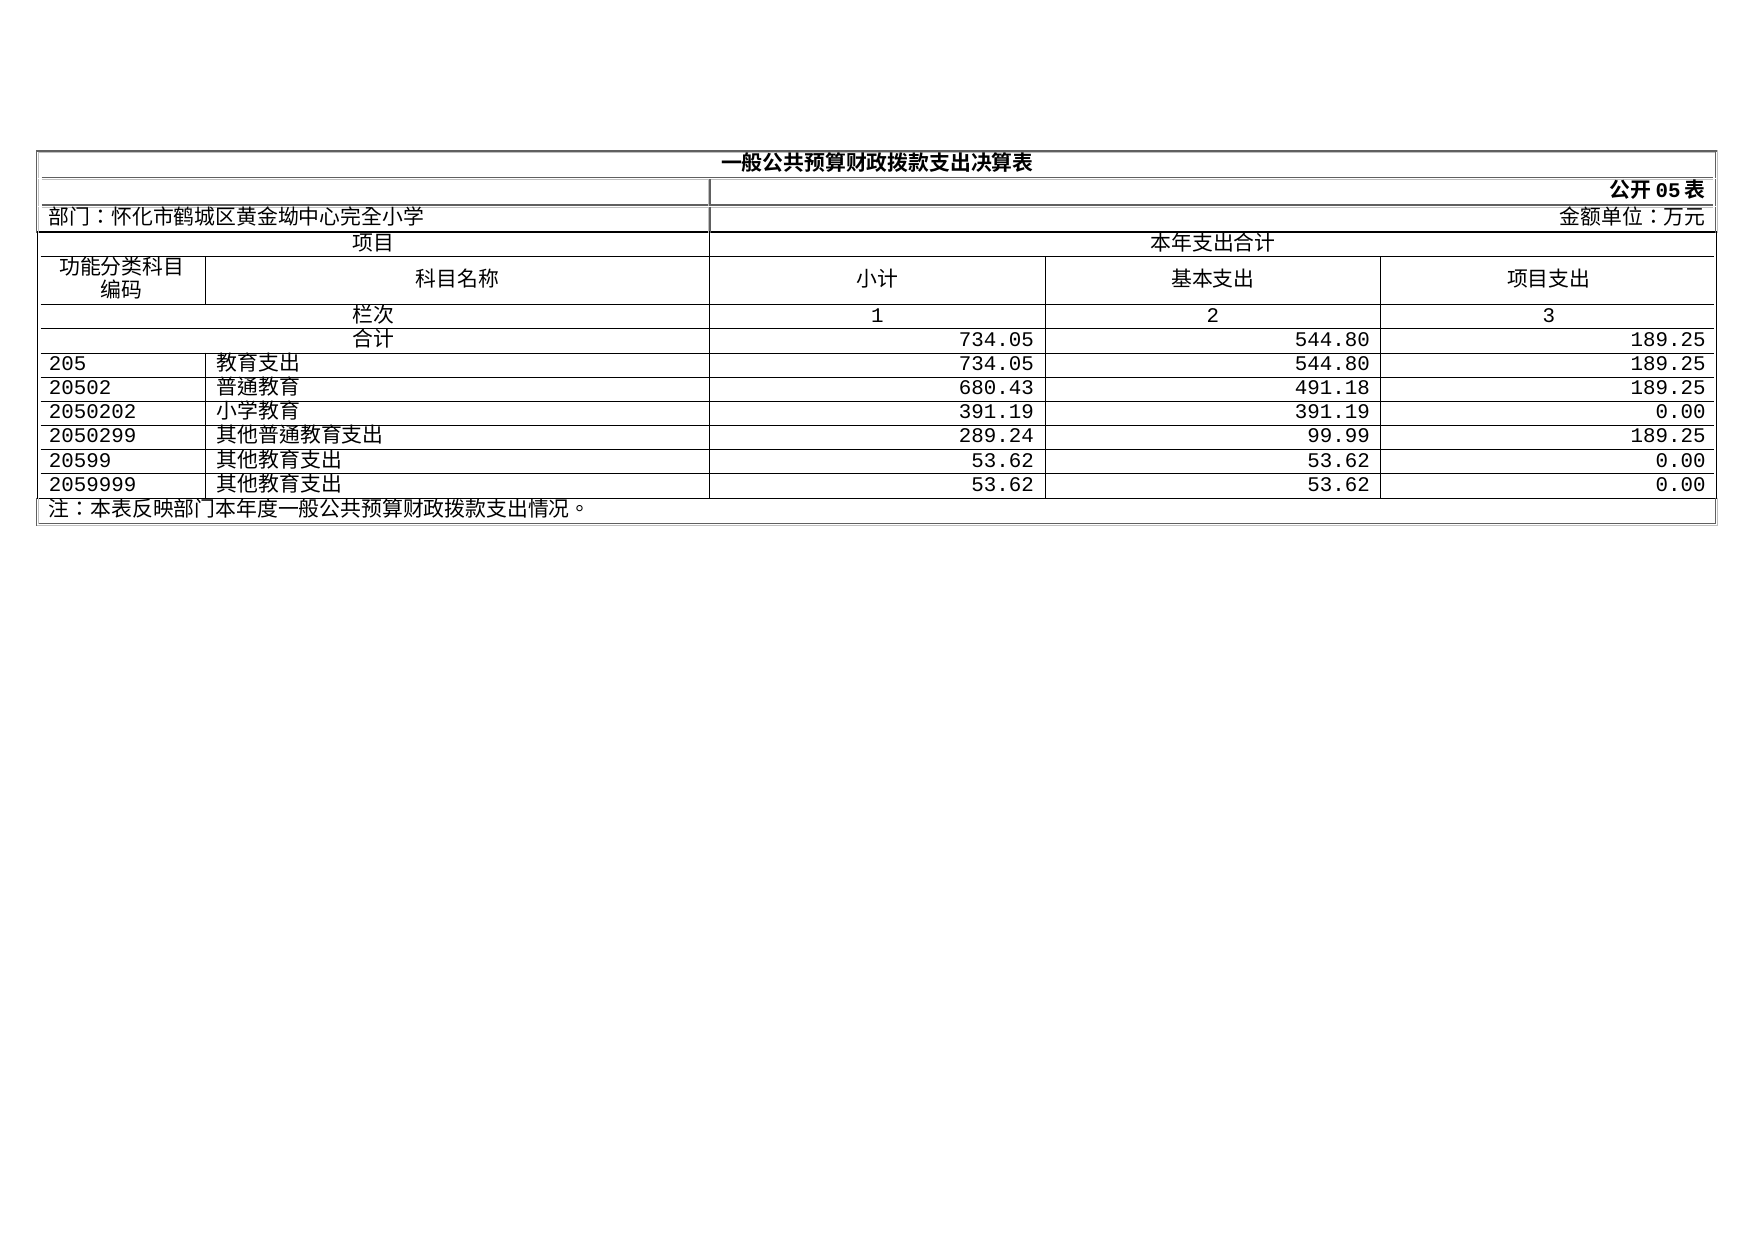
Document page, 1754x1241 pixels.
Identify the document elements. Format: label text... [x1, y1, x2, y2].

table_cell 1 [710, 305, 1045, 328]
table_cell 项目 [38, 233, 709, 256]
table_cell 391.19 [1046, 402, 1380, 425]
table_cell 734.05 [710, 354, 1045, 377]
table_cell 53.62 [710, 474, 1045, 497]
table_cell [38, 177, 709, 204]
table_cell 20599 [38, 449, 205, 473]
table_cell 0.00 [1381, 473, 1716, 497]
table_header 一般公共预算财政拨款支出决算表 [39, 153, 1715, 177]
table_cell 注：本表反映部门本年度一般公共预算财政拨款支出情况。 [39, 499, 1715, 523]
table_cell 0.00 [1381, 449, 1716, 473]
table_cell 544.80 [1046, 329, 1380, 352]
table_cell 基本支出 [1046, 257, 1380, 304]
table_cell 491.18 [1046, 378, 1380, 401]
table_cell 0.00 [1381, 401, 1716, 425]
table_cell 2050299 [38, 425, 205, 449]
table_cell 53.62 [1046, 450, 1380, 473]
table_cell 189.25 [1381, 328, 1716, 352]
table_cell 教育支出 [206, 354, 709, 377]
table_cell 680.43 [710, 378, 1045, 401]
table_cell 小计 [710, 257, 1045, 304]
table_cell 205 [38, 353, 205, 377]
table_cell 734.05 [710, 329, 1045, 352]
table_cell 99.99 [1046, 426, 1380, 449]
table_cell 3 [1381, 304, 1716, 328]
table_cell 本年支出合计 [710, 233, 1716, 256]
table_cell 53.62 [1046, 474, 1380, 497]
table_cell 2 [1046, 305, 1380, 328]
table_cell 项目支出 [1381, 256, 1716, 304]
table_cell 2050202 [38, 401, 205, 425]
table_cell 189.25 [1381, 377, 1716, 401]
table_cell 栏次 [38, 304, 709, 328]
table_cell 其他教育支出 [206, 450, 709, 473]
table_cell 金额单位：万元 [711, 204, 1715, 231]
table_cell 部门：怀化市鹤城区黄金坳中心完全小学 [39, 204, 708, 231]
table_cell 544.80 [1046, 354, 1380, 377]
table_cell 289.24 [710, 426, 1045, 449]
table_cell 189.25 [1381, 353, 1716, 377]
table_cell 其他教育支出 [206, 474, 709, 497]
table_cell 合计 [38, 328, 709, 352]
table_cell 其他普通教育支出 [206, 426, 709, 449]
table_cell 普通教育 [206, 378, 709, 401]
table_cell 2059999 [38, 473, 205, 497]
table_cell 公开05表 [709, 177, 1716, 204]
table_cell 功能分类科目编码 [38, 256, 205, 304]
table_cell 20502 [38, 377, 205, 401]
table_cell 189.25 [1381, 425, 1716, 449]
table_cell 53.62 [710, 450, 1045, 473]
table_cell 科目名称 [206, 257, 709, 304]
table_cell 小学教育 [206, 402, 709, 425]
table_cell 391.19 [710, 402, 1045, 425]
